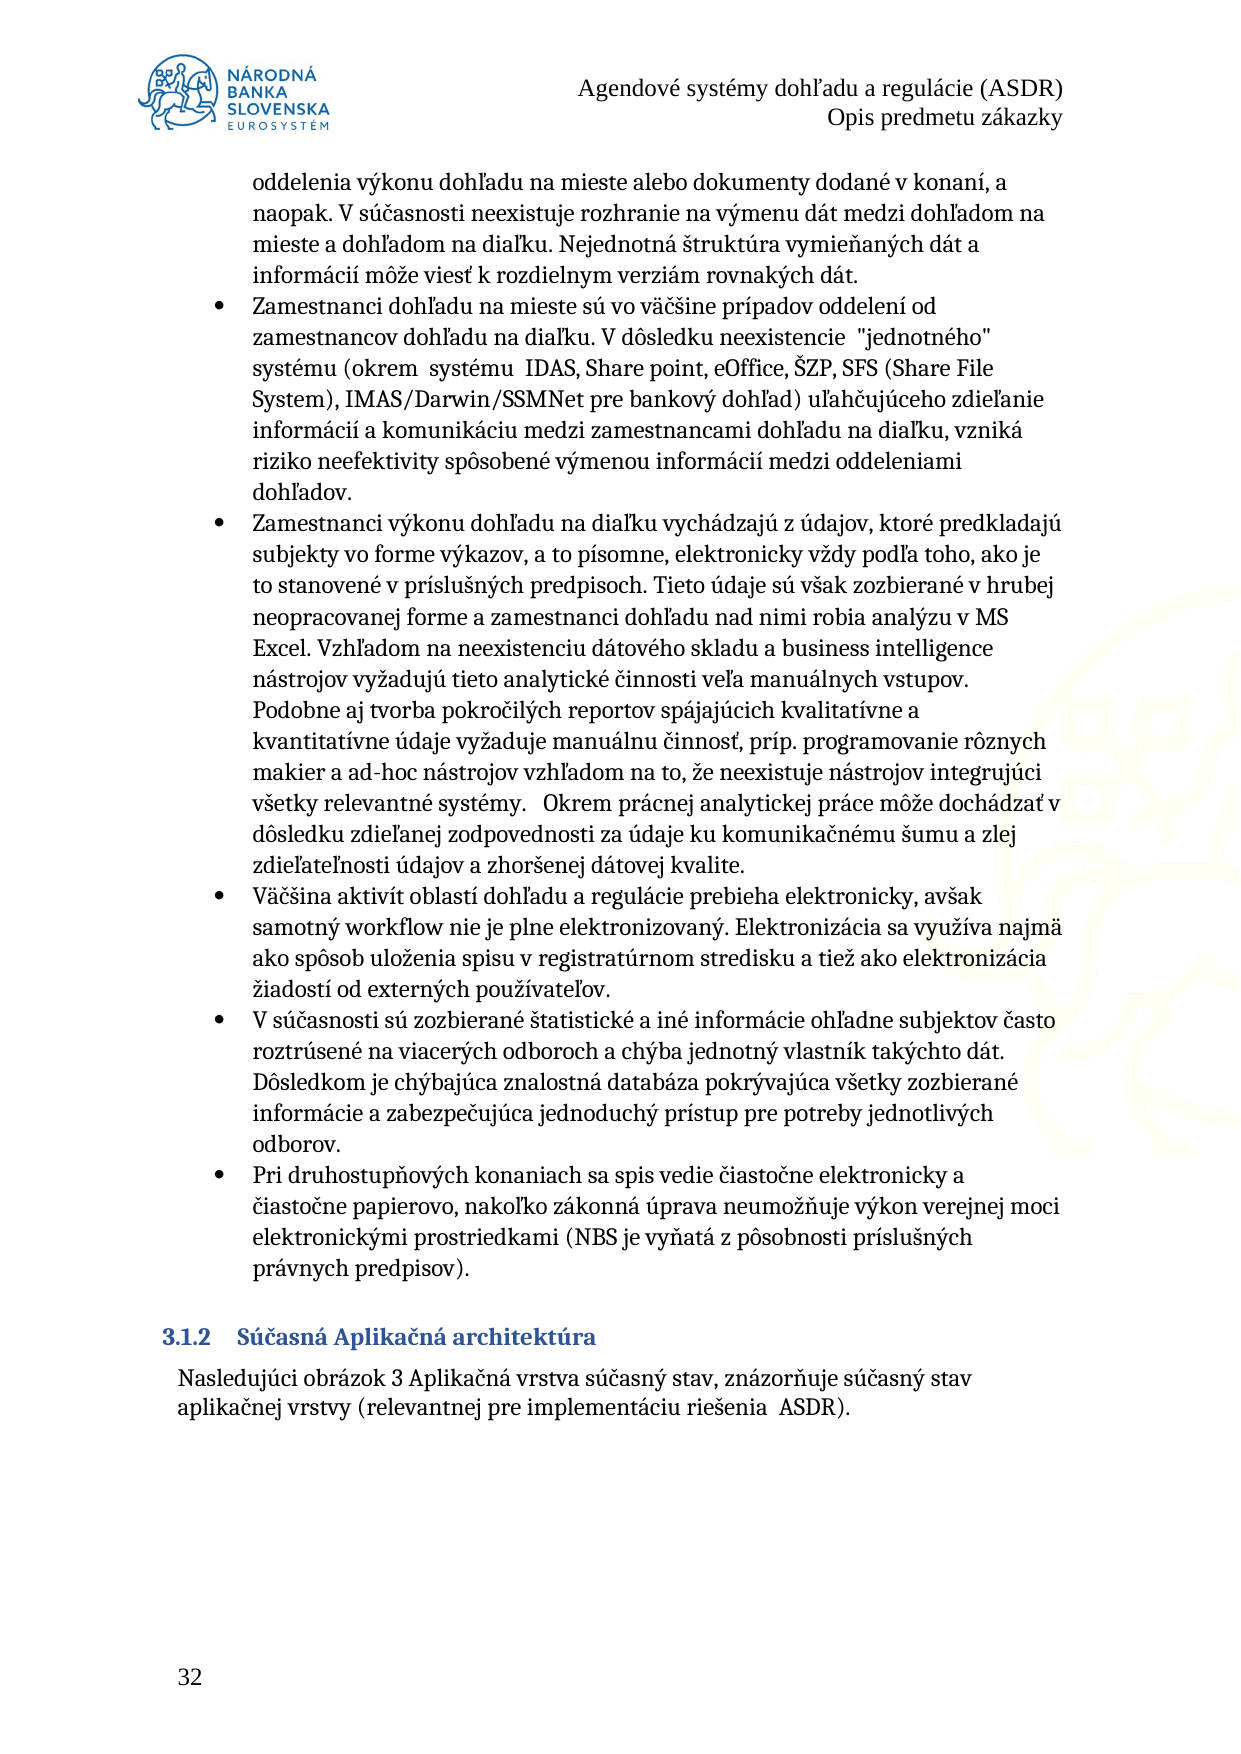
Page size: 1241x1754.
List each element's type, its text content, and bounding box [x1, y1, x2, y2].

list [215, 168, 1063, 290]
picture [137, 51, 332, 134]
list V súčasnosti sú zozbierané štatistické a iné informácie ohľadne subjektov často roztrúsené na viacerých odboroch a chýba jednotný vlastník takýchto dát. Dôsledkom je chýbajúca znalostná databáza pokrývajúca všetky zozbierané informácie a zabezpečujúca jednoduchý prístup pre potreby jednotlivých odborov. [215, 1006, 1063, 1159]
text Nasledujúci obrázok 3 Aplikačná vrstva súčasný stav, znázorňuje súčasný stav aplikačnej vrstvy (relevantnej pre implementáciu riešenia ASDR). [177, 1364, 1063, 1422]
list Zamestnanci výkonu dohľadu na diaľku vychádzajú z údajov, ktoré predkladajú subjekty vo forme výkazov, a to písomne, elektronicky vždy podľa toho, ako je to stanovené v príslušných predpisoch. Tieto údaje sú však zozbierané v hrubej neopracovanej forme a zamestnanci dohľadu nad nimi robia analýzu v MS Excel. Vzhľadom na neexistenciu dátového skladu a business intelligence nástrojov vyžadujú tieto analytické činnosti veľa manuálnych vstupov. Podobne aj tvorba pokročilých reportov spájajúcich kvalitatívne a kvantitatívne údaje vyžaduje manuálnu činnosť, príp. programovanie rôznych makier a ad-hoc nástrojov vzhľadom na to, že neexistuje nástrojov integrujúci všetky relevantné systémy. Okrem prácnej analytickej práce môže dochádzať v dôsledku zdieľanej zodpovednosti za údaje ku komunikačnému šumu a zlej zdieľateľnosti údajov a zhoršenej dátovej kvalite. [215, 509, 1063, 879]
list Pri druhostupňových konaniach sa spis vedie čiastočne elektronicky a čiastočne papierovo, nakoľko zákonná úprava neumožňuje výkon verejnej moci elektronickými prostriedkami (NBS je vyňatá z pôsobnosti príslušných právnych predpisov). [215, 1161, 1063, 1283]
subtitle Súčasná Aplikačná architektúra [162, 1323, 1063, 1352]
list Väčšina aktivít oblastí dohľadu a regulácie prebieha elektronicky, avšak samotný workflow nie je plne elektronizovaný. Elektronizácia sa využíva najmä ako spôsob uloženia spisu v registratúrnom stredisku a tiež ako elektronizácia žiadostí od externých používateľov. [215, 882, 1063, 1004]
list Zamestnanci dohľadu na mieste sú vo väčšine prípadov oddelení od zamestnancov dohľadu na diaľku. V dôsledku neexistencie "jednotného" systému (okrem systému IDAS, Share point, eOffice, ŠZP, SFS (Share File System), IMAS/Darwin/SSMNet pre bankový dohľad) uľahčujúceho zdieľanie informácií a komunikáciu medzi zamestnancami dohľadu na diaľku, vzniká riziko neefektivity spôsobené výmenou informácií medzi oddeleniami dohľadov. [215, 292, 1063, 507]
